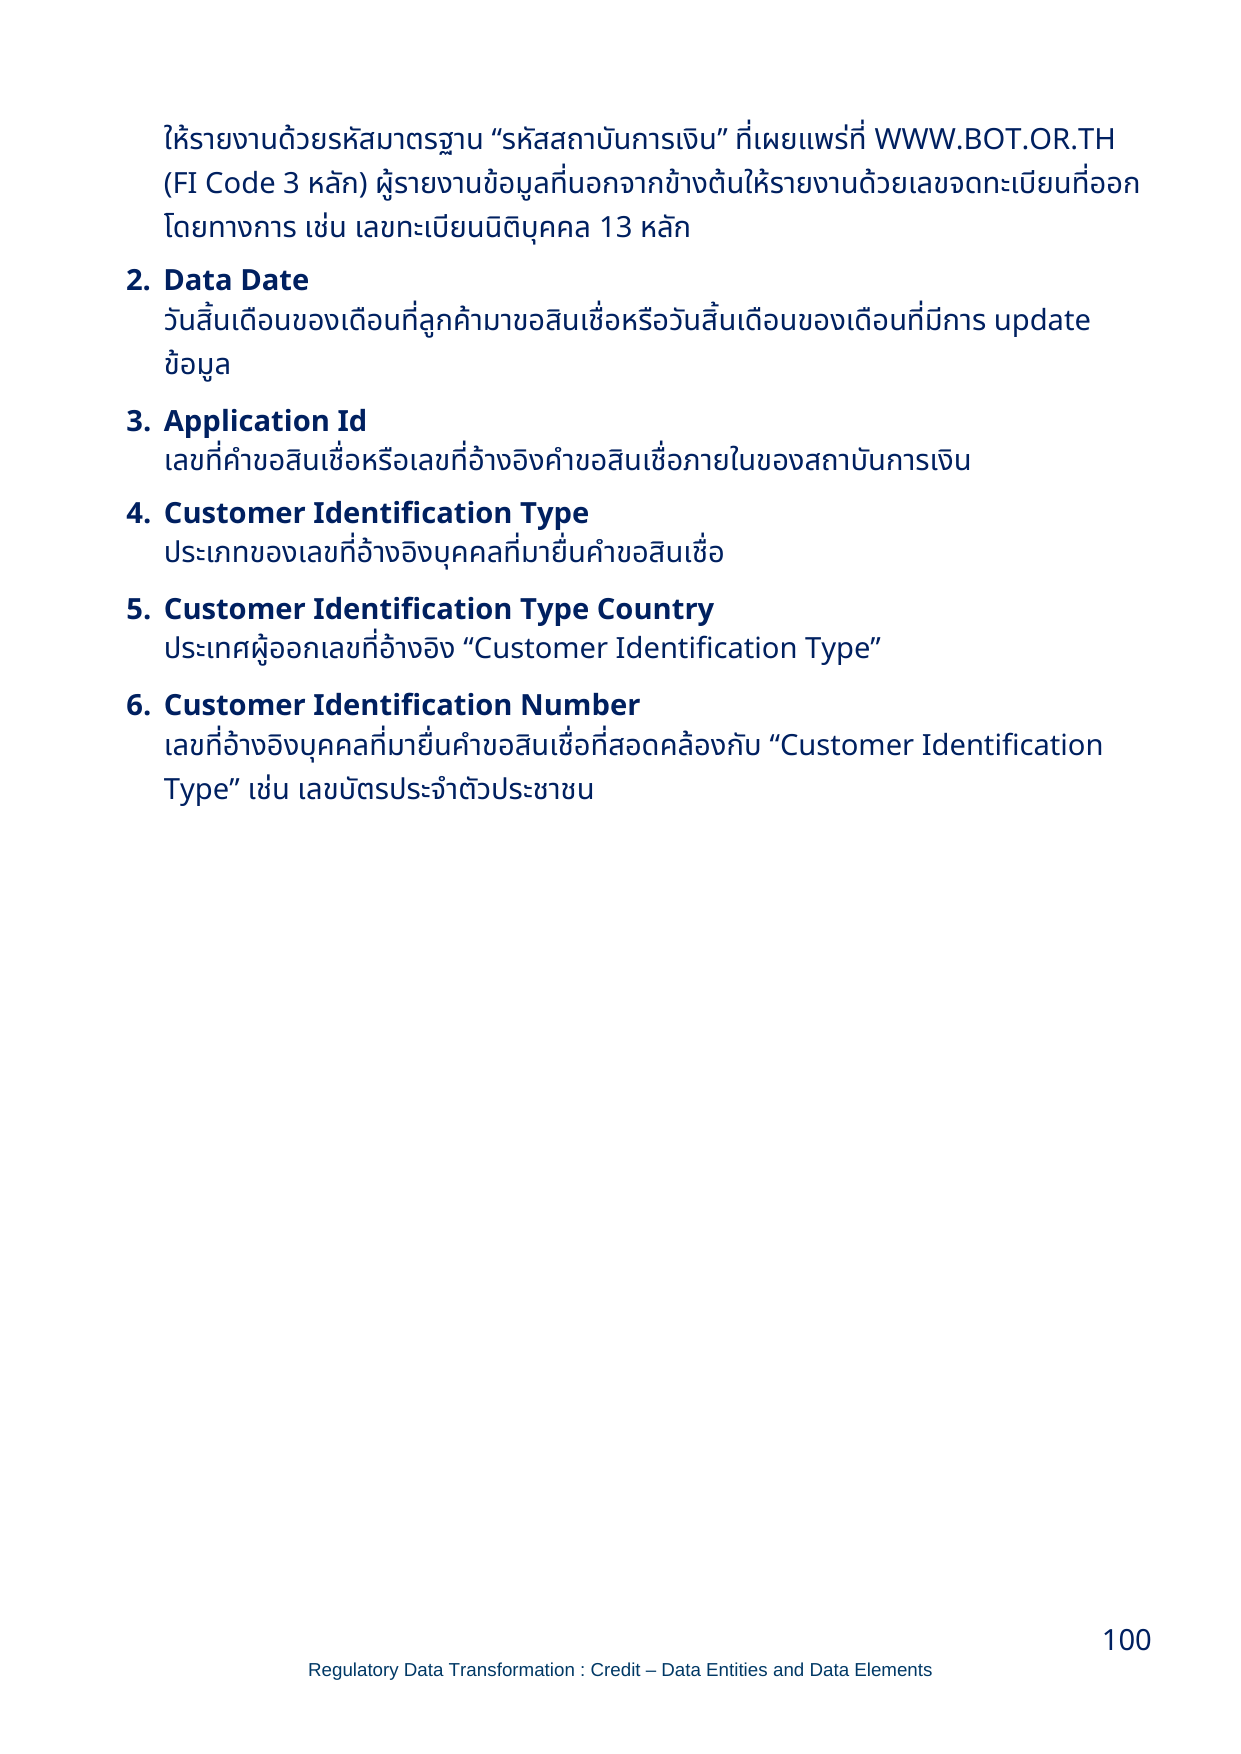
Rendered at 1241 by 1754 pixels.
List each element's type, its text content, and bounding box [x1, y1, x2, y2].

list วันสิ้นเดือนของเดือนที่ลูกค้ามาขอสินเชื่อหรือวันสิ้นเดือนของเดือนที่มีการ update ข้อมูล [164, 299, 1152, 387]
list Customer Identification Number [126, 684, 1152, 724]
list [164, 118, 1152, 251]
list Customer Identification Type [126, 492, 1152, 532]
list Data Date [126, 259, 1152, 299]
list เลขที่อ้างอิงบุคคลที่มายื่นคำขอสินเชื่อที่สอดคล้องกับ “Customer Identification Type” เช่น เลขบัตรประจำตัวประชาชน [164, 724, 1152, 813]
list เลขที่คำขอสินเชื่อหรือเลขที่อ้างอิงคำขอสินเชื่อภายในของสถาบันการเงิน [164, 439, 1152, 483]
list Customer Identification Type Country [126, 588, 1152, 628]
list ประเภทของเลขที่อ้างอิงบุคคลที่มายื่นคำขอสินเชื่อ [164, 532, 1152, 576]
list Application Id [126, 400, 1152, 439]
list ประเทศผู้ออกเลขที่อ้างอิง “Customer Identification Type” [164, 628, 1152, 672]
